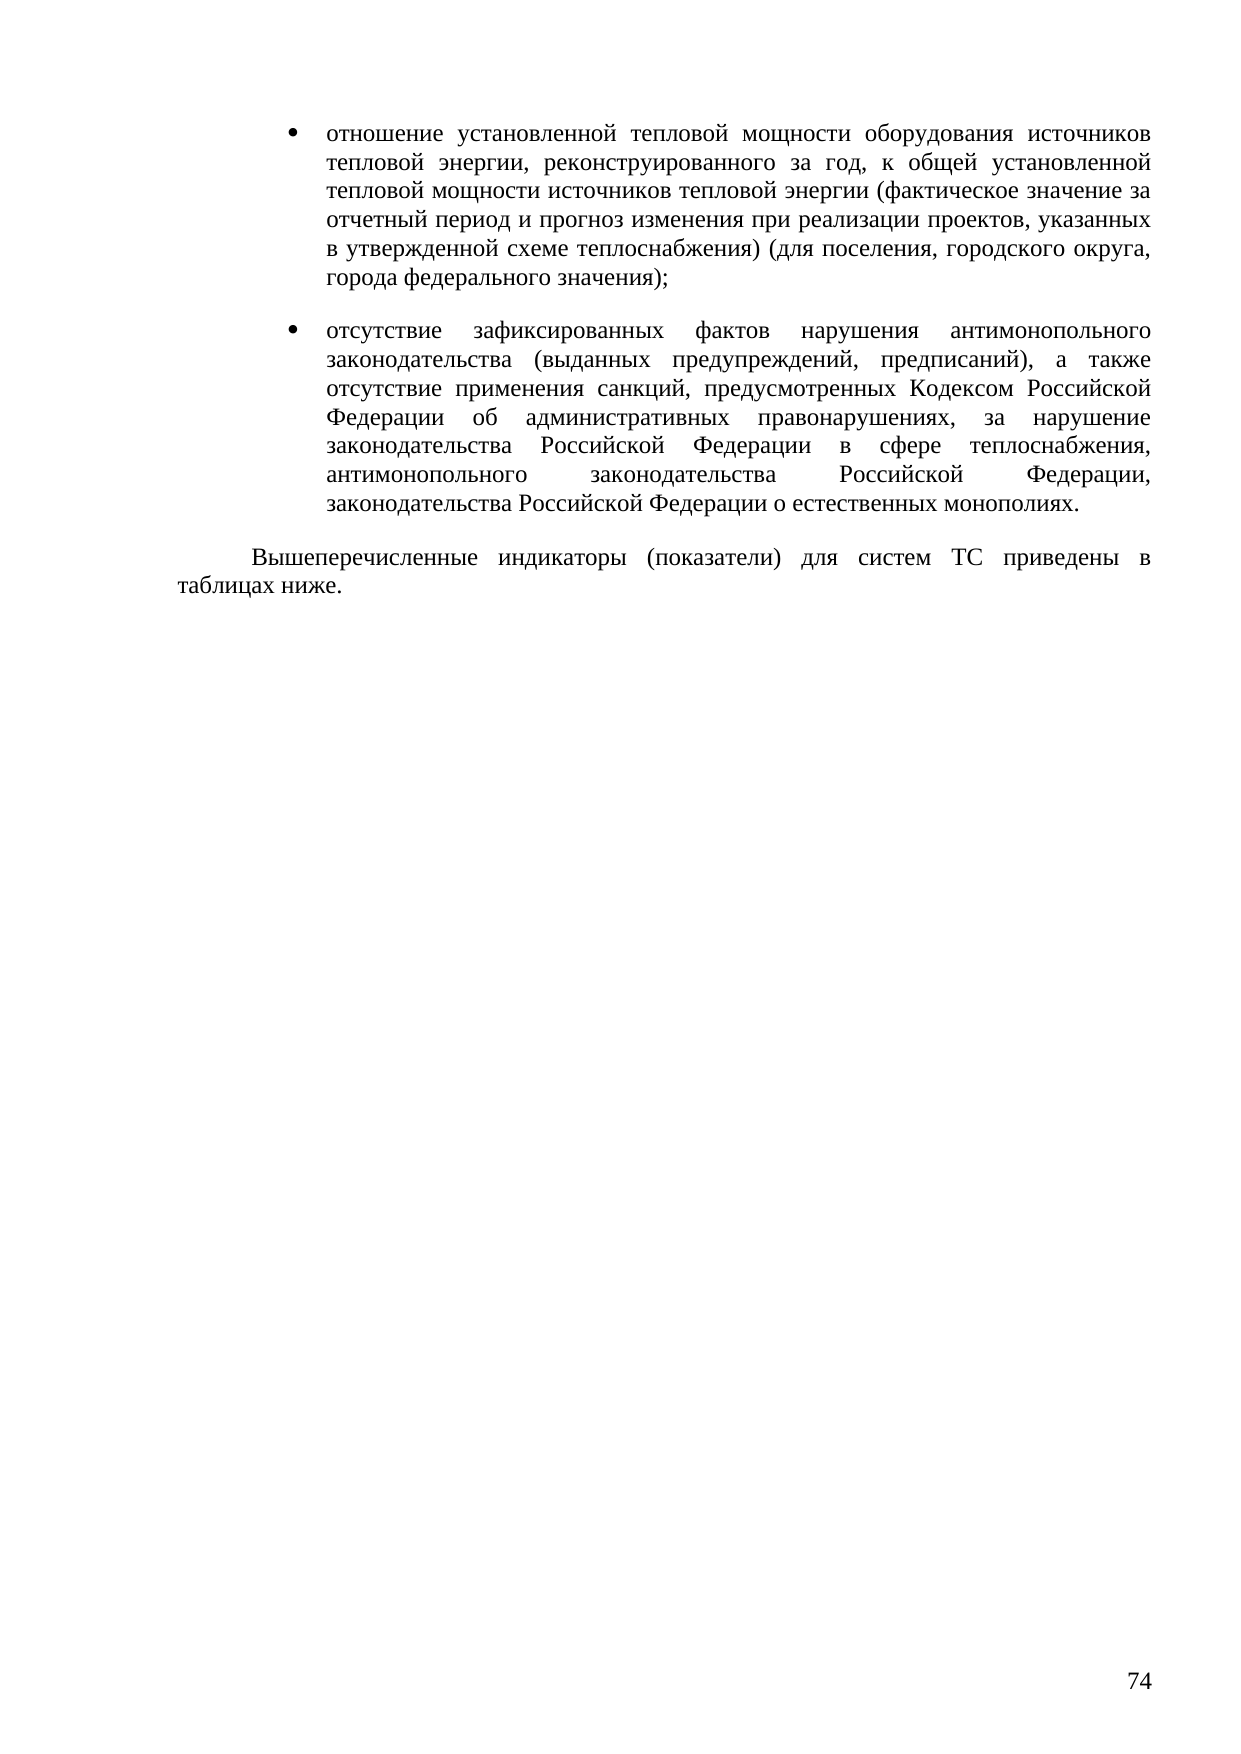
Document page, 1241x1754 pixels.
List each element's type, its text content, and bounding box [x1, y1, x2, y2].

list отношение установленной тепловой мощности оборудования источников тепловой энергии, реконструированного за год, к общей установленной тепловой мощности источников тепловой энергии (фактическое значение за отчетный период и прогноз изменения при реализации проектов, указанных в утвержденной схеме теплоснабжения) (для поселения, городского округа, города федерального значения); [288, 118, 1152, 291]
text Вышеперечисленные индикаторы (показатели) для систем ТС приведены в таблицах ниже. [177, 542, 1152, 599]
list отсутствие зафиксированных фактов нарушения антимонопольного законодательства (выданных предупреждений, предписаний), а также отсутствие применения санкций, предусмотренных Кодексом Российской Федерации об административных правонарушениях, за нарушение законодательства Российской Федерации в сфере теплоснабжения, антимонопольного законодательства Российской Федерации, законодательства Российской Федерации о естественных монополиях. [288, 316, 1152, 517]
